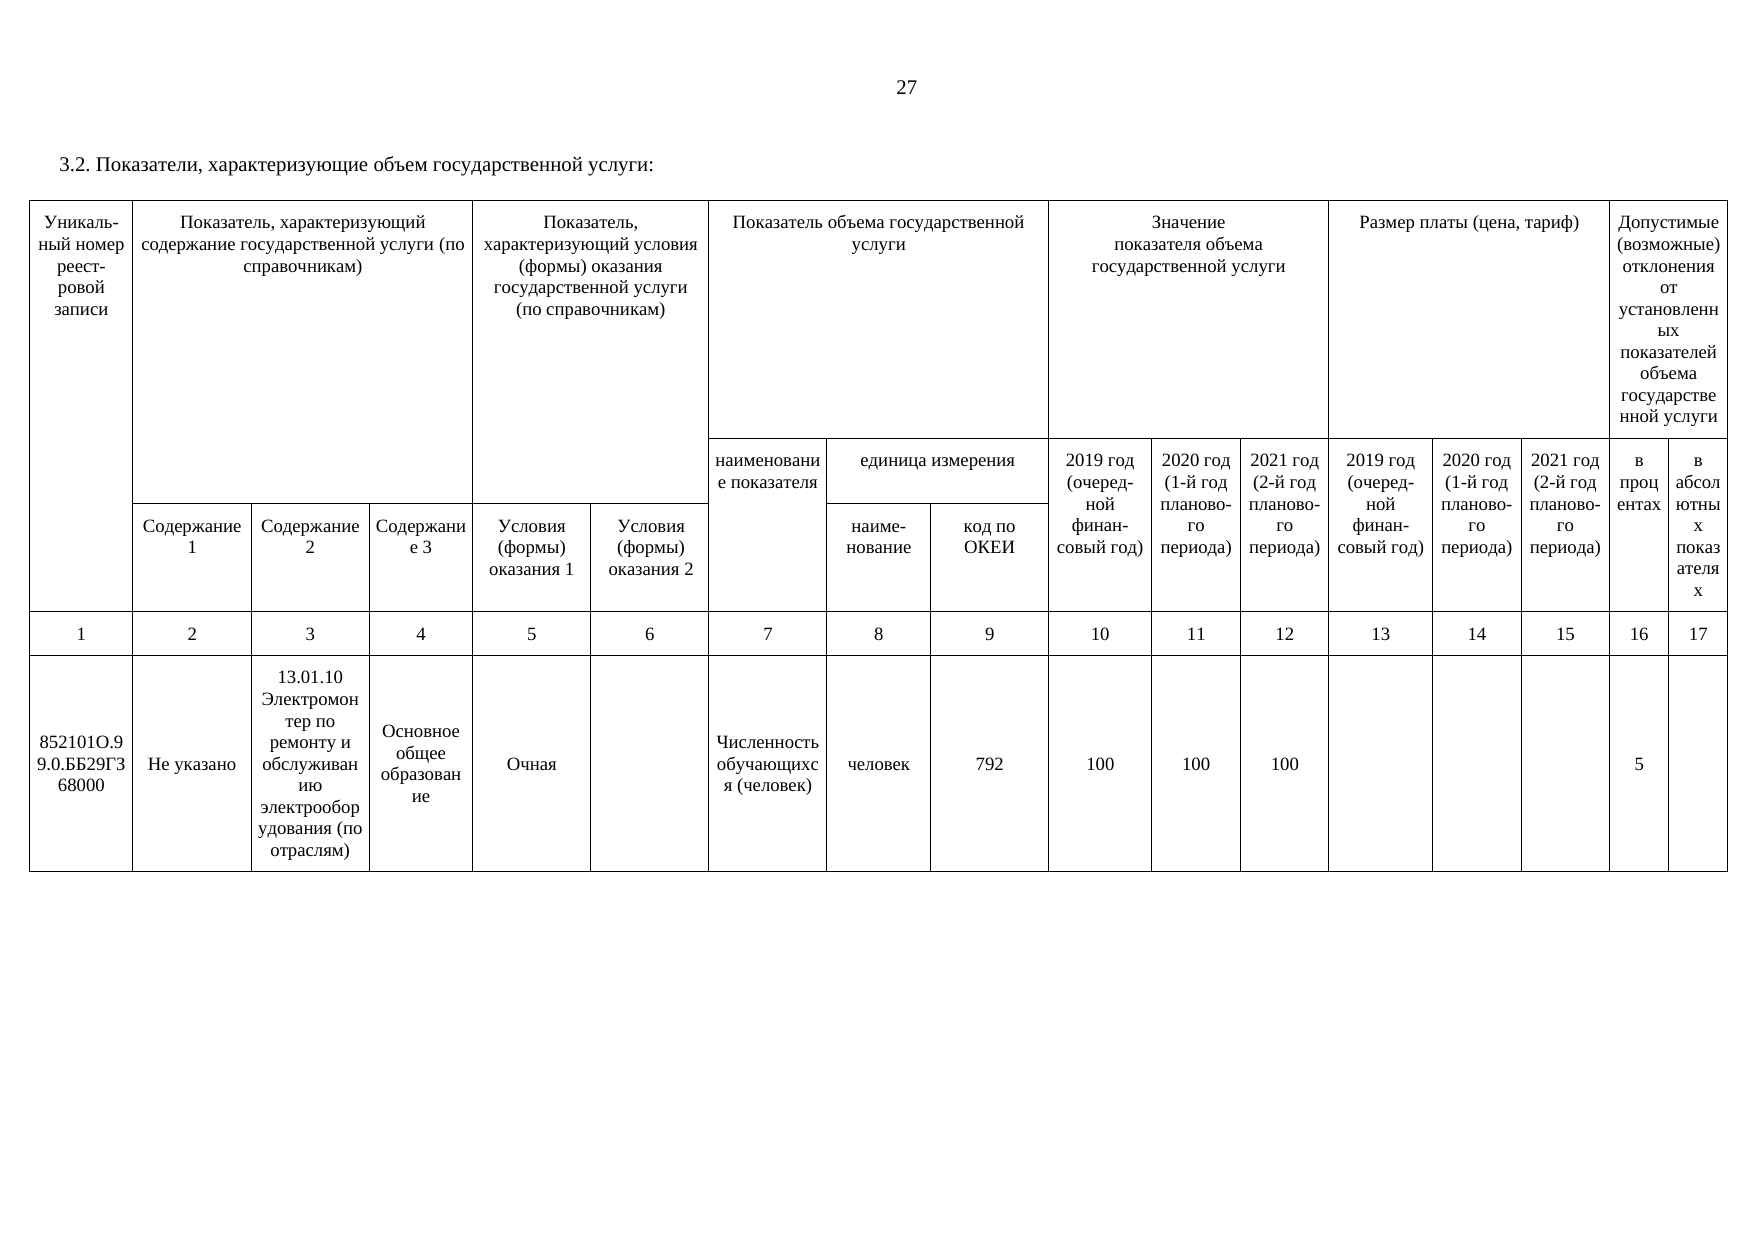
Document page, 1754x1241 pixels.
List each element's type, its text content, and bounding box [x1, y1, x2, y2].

table_cell 2020 год (1-й год планово-го периода) [1433, 439, 1521, 611]
table_cell 7 [709, 612, 826, 655]
table_cell 100 [1241, 656, 1328, 871]
table_cell 8 [827, 612, 930, 655]
table_cell [1522, 656, 1609, 871]
table_cell Численность обучающихся (человек) [709, 656, 826, 871]
table_header Показатель, характеризующий условия (формы) оказания государственной услуги (по справочникам) [473, 201, 708, 503]
table_cell 2019 год (очеред-ной финан-совый год) [1329, 439, 1432, 611]
table_cell 3 [252, 612, 369, 655]
table_cell Содержание 2 [252, 504, 369, 611]
table_cell в абсолютных показателях [1669, 439, 1727, 611]
table_cell Условия (формы) оказания 2 [591, 504, 708, 611]
table_cell 16 [1610, 612, 1668, 655]
table_cell 792 [931, 656, 1048, 871]
table_cell 5 [1610, 656, 1668, 871]
table_cell 14 [1433, 612, 1521, 655]
table_cell Не указано [133, 656, 251, 871]
table_cell человек [827, 656, 930, 871]
table_cell наименование показателя [709, 439, 826, 611]
table_cell [1433, 656, 1521, 871]
table_cell 17 [1669, 612, 1727, 655]
table_cell Условия (формы) оказания 1 [473, 504, 590, 611]
table_cell Основное общее образование [370, 656, 472, 871]
table_cell Содержание1 [133, 504, 251, 611]
table_cell 6 [591, 612, 708, 655]
table_header Показатель объема государственной услуги [709, 201, 1048, 438]
table_cell в процентах [1610, 439, 1668, 611]
table_cell Очная [473, 656, 590, 871]
table_header Показатель, характеризующий содержание государственной услуги (по справочникам) [133, 201, 472, 503]
table_cell 4 [370, 612, 472, 655]
table_cell Содержание 3 [370, 504, 472, 611]
table_cell 15 [1522, 612, 1609, 655]
table_cell единица измерения [827, 439, 1048, 503]
table_header Размер платы (цена, тариф) [1329, 201, 1609, 438]
table_cell наиме-нование [827, 504, 930, 611]
table_header Значение показателя объема государственной услуги [1049, 201, 1328, 438]
table_cell 12 [1241, 612, 1328, 655]
table_cell код по ОКЕИ [931, 504, 1048, 611]
table_cell 11 [1152, 612, 1240, 655]
table_cell 2021 год (2-й год планово-го периода) [1522, 439, 1609, 611]
table_cell 13 [1329, 612, 1432, 655]
table_cell 2019 год (очеред-ной финан-совый год) [1049, 439, 1151, 611]
table_cell 2 [133, 612, 251, 655]
table_cell 13.01.10 Электромонтер по ремонту и обслуживанию электрооборудования (по отраслям) [252, 656, 369, 871]
table_cell 2021 год (2-й год планово-го периода) [1241, 439, 1328, 611]
table_header Уникаль-ный номер реест- ровой записи [30, 201, 132, 611]
table_header Допустимые (возможные) отклонения от установленных показателей объема государственной услуги [1610, 201, 1727, 438]
table_cell [591, 656, 708, 871]
table_cell 5 [473, 612, 590, 655]
table_cell 1 [30, 612, 132, 655]
table_cell 10 [1049, 612, 1151, 655]
table_cell 2020 год (1-й год планово-го периода) [1152, 439, 1240, 611]
table_cell [1669, 656, 1727, 871]
table_cell 100 [1152, 656, 1240, 871]
table_cell 100 [1049, 656, 1151, 871]
text 3.2. Показатели, характеризующие объем государственной услуги: [59, 152, 1695, 176]
table_cell 852101О.99.0.ББ29ГЗ68000 [30, 656, 132, 871]
table_cell [1329, 656, 1432, 871]
table_cell 9 [931, 612, 1048, 655]
